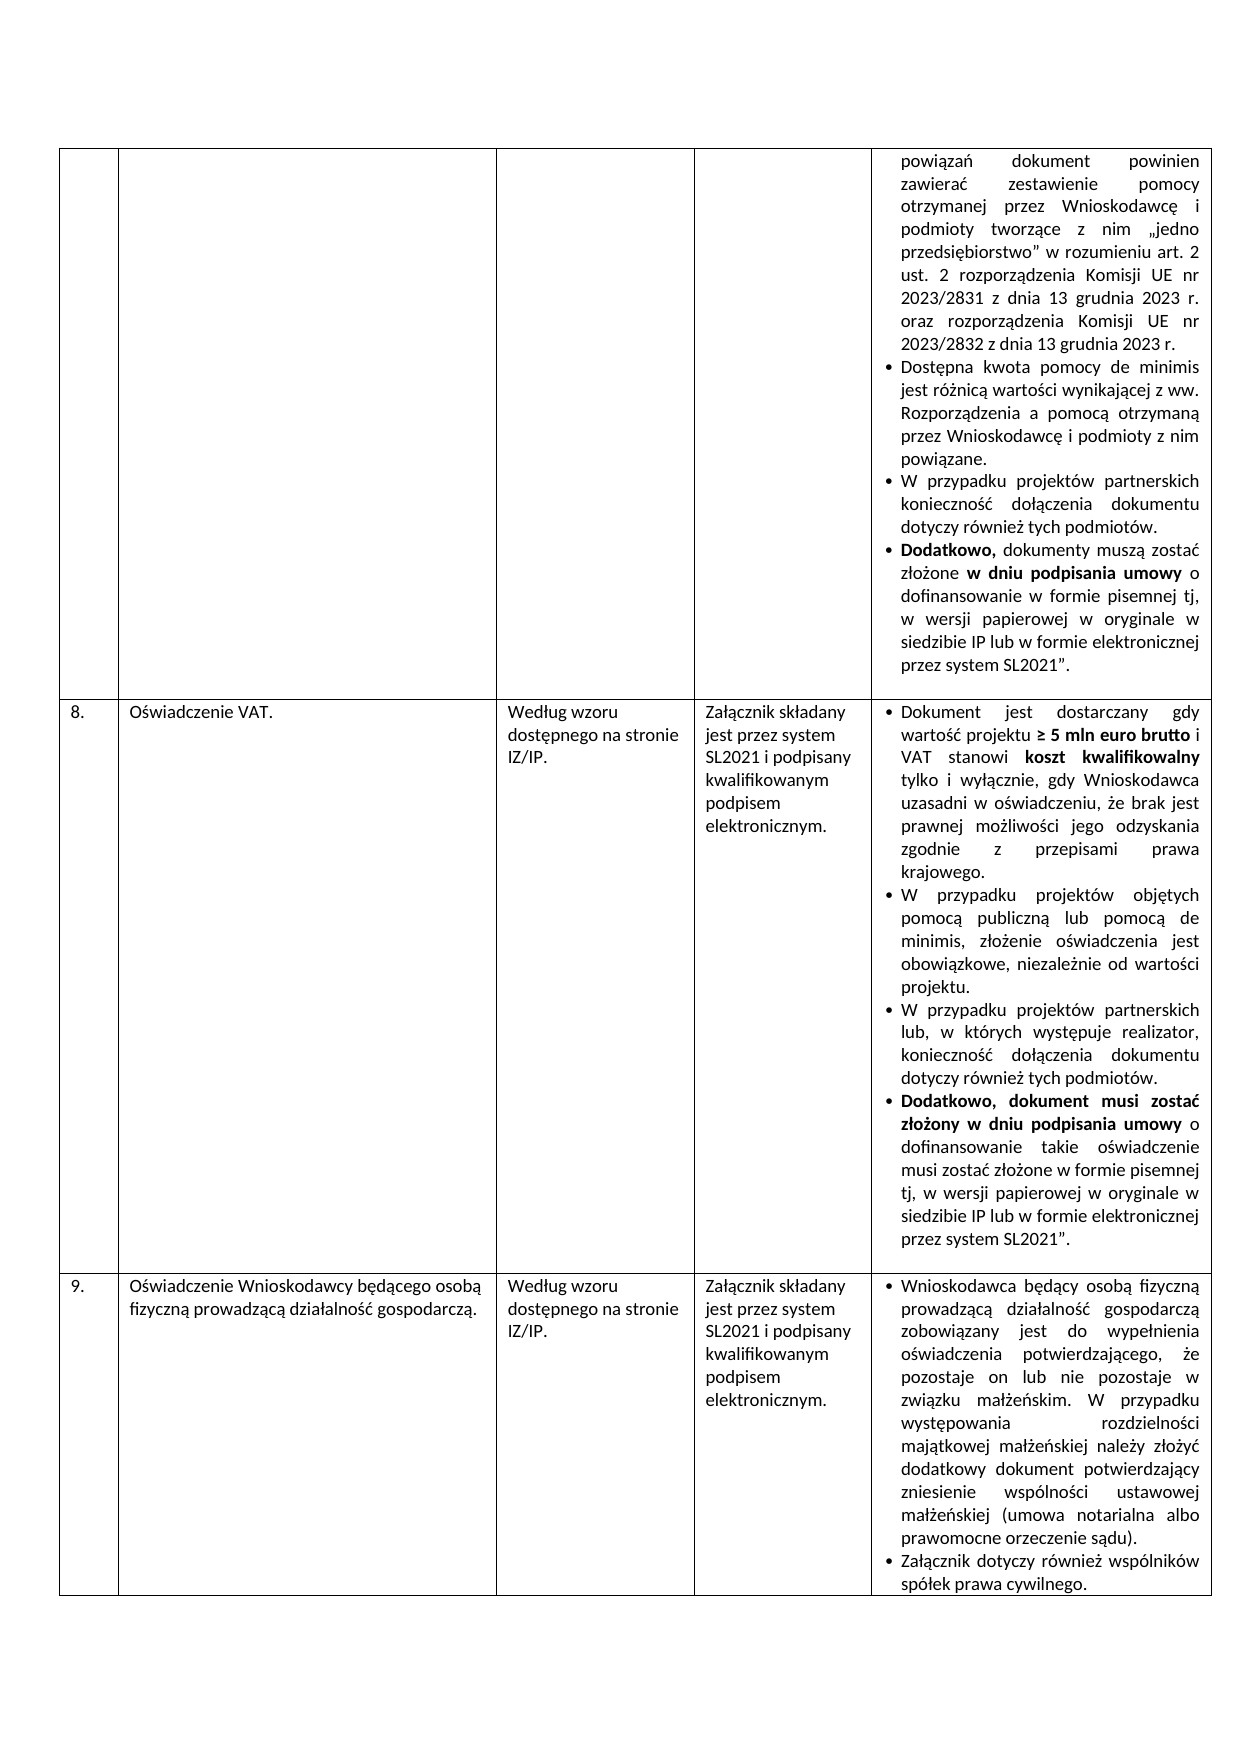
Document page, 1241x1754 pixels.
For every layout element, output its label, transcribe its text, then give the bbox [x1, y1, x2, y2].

table_cell 9. [60, 1274, 118, 1594]
table_cell 7. [60, 149, 118, 699]
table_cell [695, 149, 871, 699]
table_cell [872, 149, 1211, 699]
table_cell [497, 149, 694, 699]
table_cell 8. [60, 700, 118, 1273]
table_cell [119, 1274, 496, 1594]
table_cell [695, 1274, 871, 1594]
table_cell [497, 1274, 694, 1594]
table_cell Dokument jest dostarczany gdy wartość projektu ≥ 5 mln euro brutto i VAT stanowi koszt kwalifikowalny tylko i wyłącznie, gdy Wnioskodawca uzasadni w oświadczeniu, że brak jest prawnej możliwości jego odzyskania zgodnie z przepisami prawa krajowego. W przypadku projektów objętych pomocą publiczną lub pomocą de minimis, złożenie oświadczenia jest obowiązkowe, niezależnie od wartości projektu. W przypadku projektów partnerskich lub, w których występuje realizator, konieczność dołączenia dokumentu dotyczy również tych podmiotów. Dodatkowo, dokument musi zostać złożony w dniu podpisania umowy o dofinansowanie takie oświadczenie musi zostać złożone w formie pisemnej tj, w wersji papierowej w oryginale w siedzibie IP lub w formie elektronicznej przez system SL2021”. [872, 700, 1211, 1273]
table_cell Według wzoru dostępnego na stronie IZ/IP. [497, 700, 694, 1273]
table_cell Oświadczenie VAT. [119, 700, 496, 1273]
table_cell Załącznik składany jest przez system SL2021 i podpisany kwalifikowanym podpisem elektronicznym. [695, 700, 871, 1273]
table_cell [119, 149, 496, 699]
